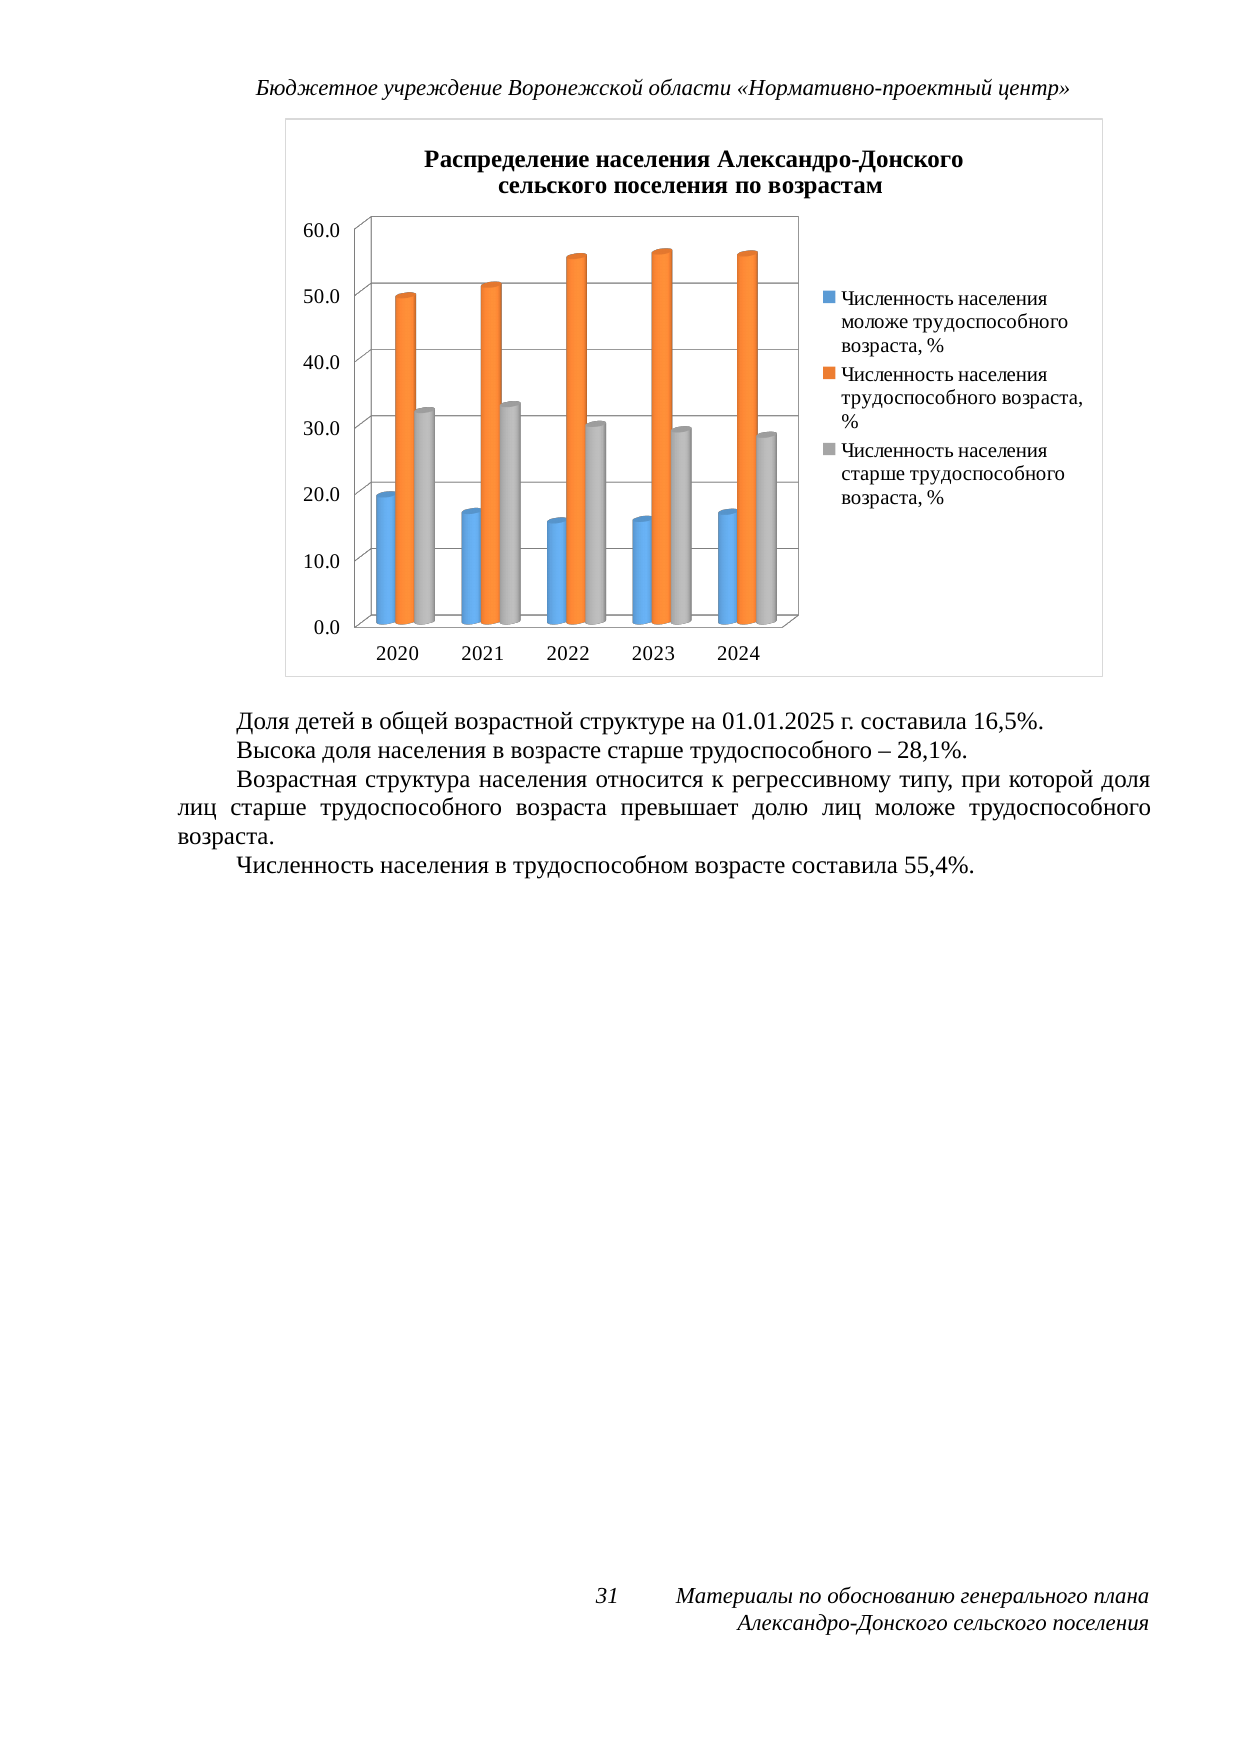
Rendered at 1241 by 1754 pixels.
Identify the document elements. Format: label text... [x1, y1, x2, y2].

text Численность населения в трудоспособном возрасте составила 55,4%. [177, 850, 1152, 879]
text Возрастная структура населения относится к регрессивному типу, при которой доля лиц старше трудоспособного возраста превышает долю лиц моложе трудоспособного возраста. [177, 764, 1152, 850]
text Доля детей в общей возрастной структуре на 01.01.2025 г. составила 16,5%. [177, 706, 1152, 735]
text Высока доля населения в возрасте старше трудоспособного – 28,1%. [177, 735, 1152, 764]
